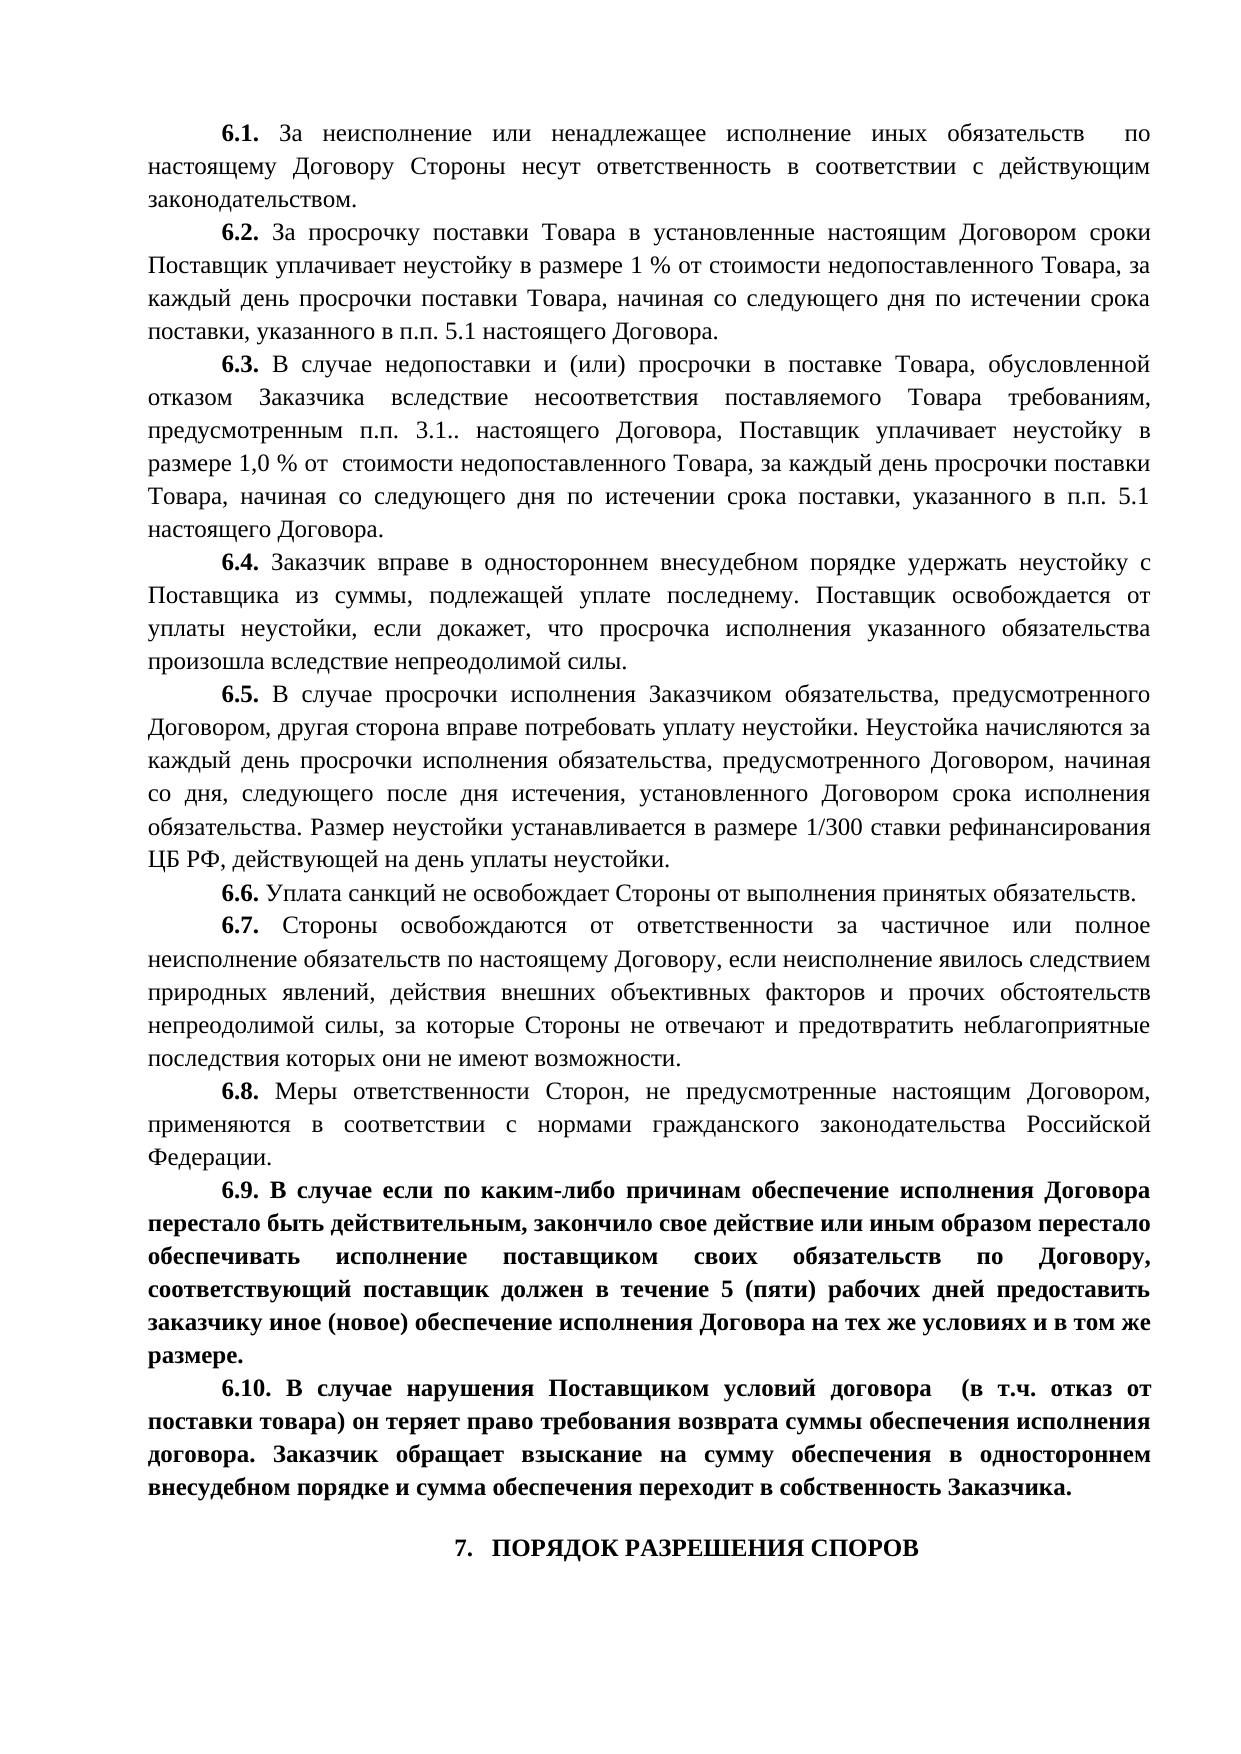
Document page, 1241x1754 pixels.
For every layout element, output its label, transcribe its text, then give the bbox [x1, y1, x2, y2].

text 6.10. В случае нарушения Поставщиком условий договора (в т.ч. отказ от поставки товара) он теряет право требования возврата суммы обеспечения исполнения договора. Заказчик обращает взыскание на сумму обеспечения в одностороннем внесудебном порядке и сумма обеспечения переходит в собственность Заказчика. [148, 1373, 1152, 1501]
text 6.1. За неисполнение или ненадлежащее исполнение иных обязательств по настоящему Договору Стороны несут ответственность в соответствии с действующим законодательством. [148, 118, 1152, 213]
text 6.2. За просрочку поставки Товара в установленные настоящим Договором сроки Поставщик уплачивает неустойку в размере 1 % от стоимости недопоставленного Товара, за каждый день просрочки поставки Товара, начиная со следующего дня по истечении срока поставки, указанного в п.п. 5.1 настоящего Договора. [148, 217, 1152, 345]
list ПОРЯДОК РАЗРЕШЕНИЯ СПОРОВ [221, 1533, 1152, 1562]
text 6.5. В случае просрочки исполнения Заказчиком обязательства, предусмотренного Договором, другая сторона вправе потребовать уплату неустойки. Неустойка начисляются за каждый день просрочки исполнения обязательства, предусмотренного Договором, начиная со дня, следующего после дня истечения, установленного Договором срока исполнения обязательства. Размер неустойки устанавливается в размере 1/300 ставки рефинансирования ЦБ РФ, действующей на день уплаты неустойки. [148, 679, 1152, 873]
text 6.4. Заказчик вправе в одностороннем внесудебном порядке удержать неустойку с Поставщика из суммы, подлежащей уплате последнему. Поставщик освобождается от уплаты неустойки, если докажет, что просрочка исполнения указанного обязательства произошла вследствие непреодолимой силы. [148, 547, 1152, 675]
text 6.6. Уплата санкций не освобождает Стороны от выполнения принятых обязательств. [148, 878, 1152, 906]
text 6.9. В случае если по каким-либо причинам обеспечение исполнения Договора перестало быть действительным, закончило свое действие или иным образом перестало обеспечивать исполнение поставщиком своих обязательств по Договору, соответствующий поставщик должен в течение 5 (пяти) рабочих дней предоставить заказчику иное (новое) обеспечение исполнения Договора на тех же условиях и в том же размере. [148, 1175, 1152, 1369]
text 6.8. Меры ответственности Сторон, не предусмотренные настоящим Договором, применяются в соответствии с нормами гражданского законодательства Российской Федерации. [148, 1076, 1152, 1171]
text 6.3. В случае недопоставки и (или) просрочки в поставке Товара, обусловленной отказом Заказчика вследствие несоответствия поставляемого Товара требованиям, предусмотренным п.п. 3.1.. настоящего Договора, Поставщик уплачивает неустойку в размере 1,0 % от стоимости недопоставленного Товара, за каждый день просрочки поставки Товара, начиная со следующего дня по истечении срока поставки, указанного в п.п. 5.1 настоящего Договора. [148, 349, 1152, 543]
text 6.7. Стороны освобождаются от ответственности за частичное или полное неисполнение обязательств по настоящему Договору, если неисполнение явилось следствием природных явлений, действия внешних объективных факторов и прочих обстоятельств непреодолимой силы, за которые Стороны не отвечают и предотвратить неблагоприятные последствия которых они не имеют возможности. [148, 911, 1152, 1071]
